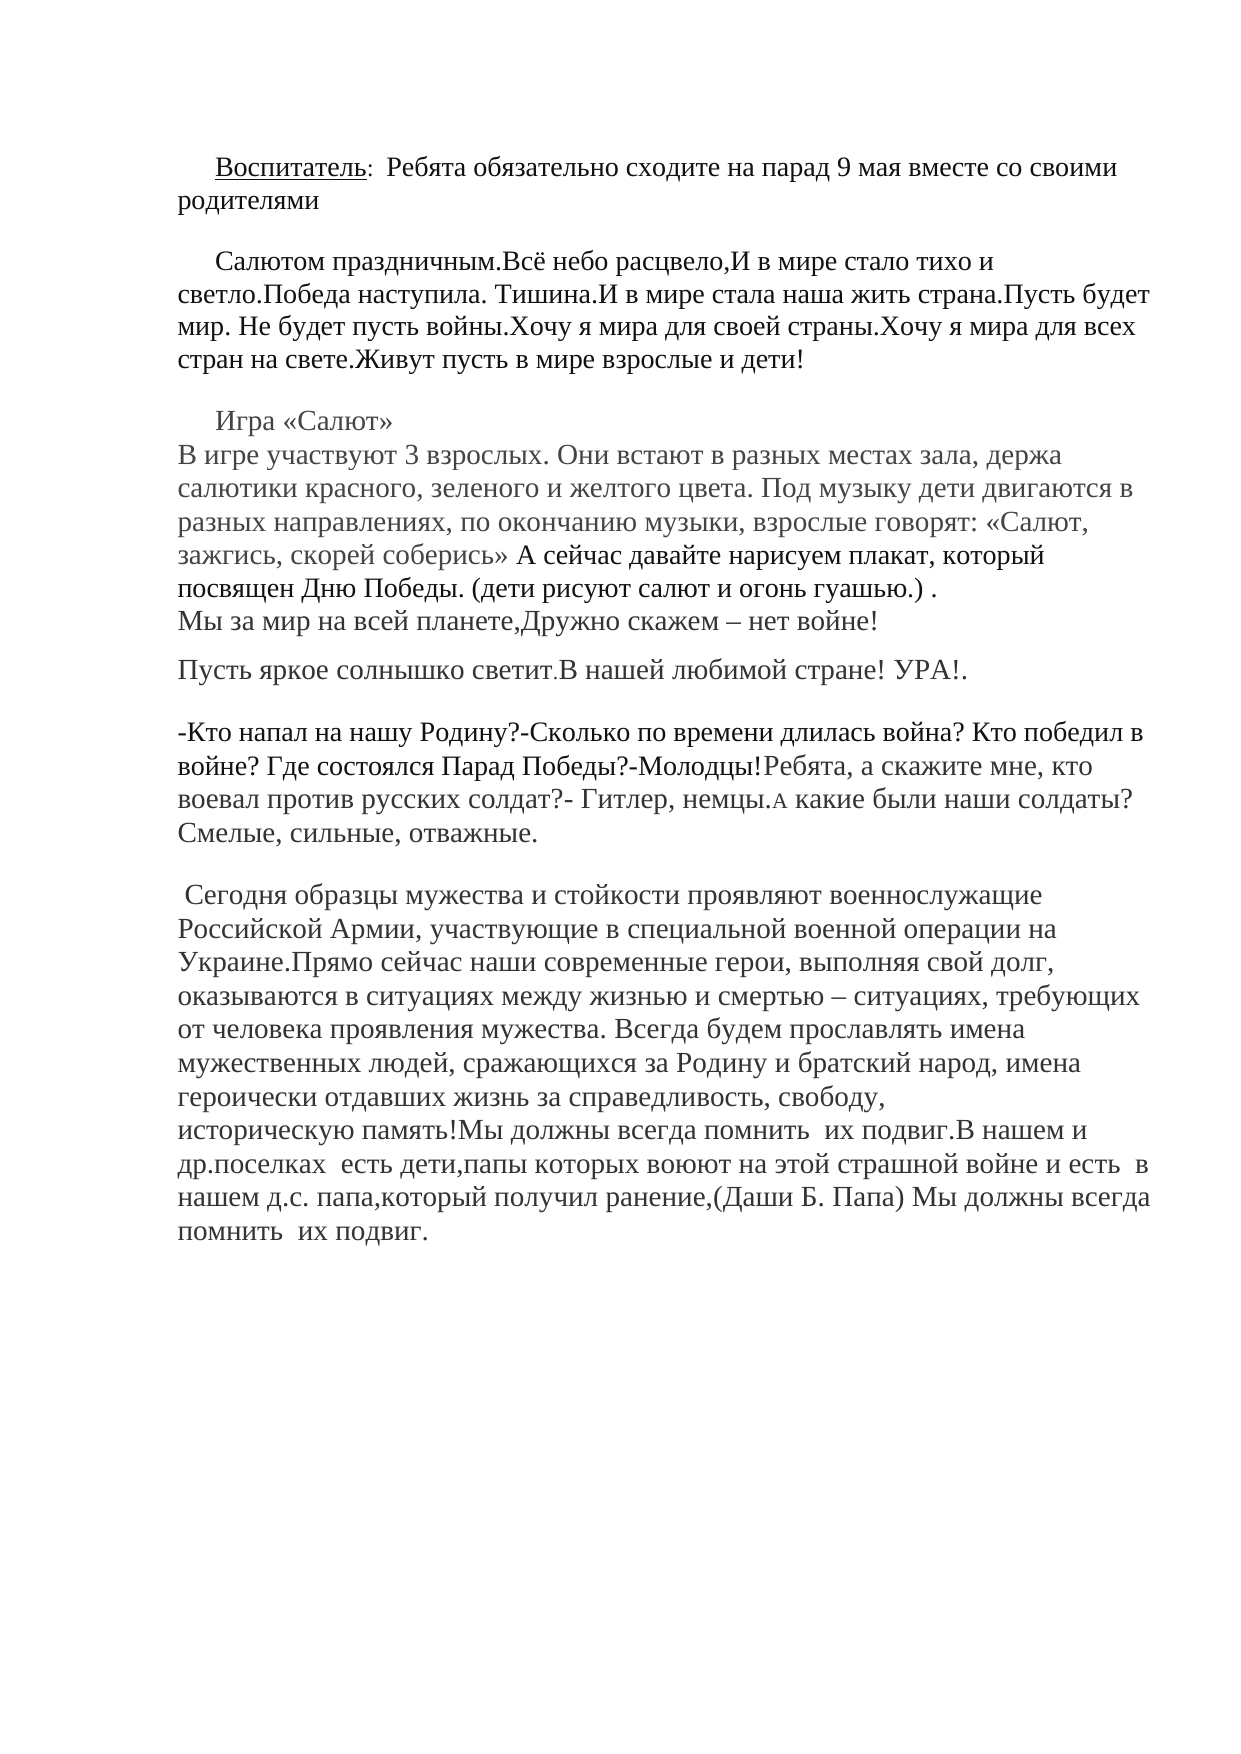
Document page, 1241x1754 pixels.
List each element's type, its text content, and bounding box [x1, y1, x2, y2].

text Игра «Салют» В игре участвуют 3 взрослых. Они встают в разных местах зала, держа салютики красного, зеленого и желтого цвета. Под музыку дети двигаются в разных направлениях, по окончанию музыки, взрослые говорят: «Салют, зажгись, скорей соберись» А сейчас давайте нарисуем плакат, который посвящен Дню Победы. (дети рисуют салют и огонь гуашью.) . [177, 403, 1152, 603]
text Мы за мир на всей планете,Дружно скажем – нет войне! [177, 603, 1152, 637]
text Воспитатель: Ребята обязательно сходите на парад 9 мая вместе со своими родителями [177, 151, 1152, 215]
text Салютом праздничным.Всё небо расцвело,И в мире стало тихо и светло.Победа наступила. Тишина.И в мире стала наша жить страна.Пусть будет мир. Не будет пусть войны.Хочу я мира для своей страны.Хочу я мира для всех стран на свете.Живут пусть в мире взрослые и дети! [177, 244, 1152, 374]
text -Кто напал на нашу Родину?-Сколько по времени длилась война? Кто победил в войне? Где состоялся Парад Победы?-Молодцы!Ребята, а скажите мне, кто воевал против русских солдат?- Гитлер, немцы.А какие были наши солдаты?Смелые, сильные, отважные. [177, 715, 1152, 848]
text Пусть яркое солнышко светит.В нашей любимой стране! УРА!. [177, 652, 1152, 686]
text Сегодня образцы мужества и стойкости проявляют военнослужащие Российской Армии, участвующие в специальной военной операции на Украине.Прямо сейчас наши современные герои, выполняя свой долг, оказываются в ситуациях между жизнью и смертью – ситуациях, требующих от человека проявления мужества. Всегда будем прославлять имена мужественных людей, сражающихся за Родину и братский народ, имена героически отдавших жизнь за справедливость, свободу, историческую память!Мы должны всегда помнить их подвиг.В нашем и др.поселках есть дети,папы которых воюют на этой страшной войне и есть в нашем д.с. папа,который получил ранение,(Даши Б. Папа) Мы должны всегда помнить их подвиг. [177, 877, 1152, 1246]
